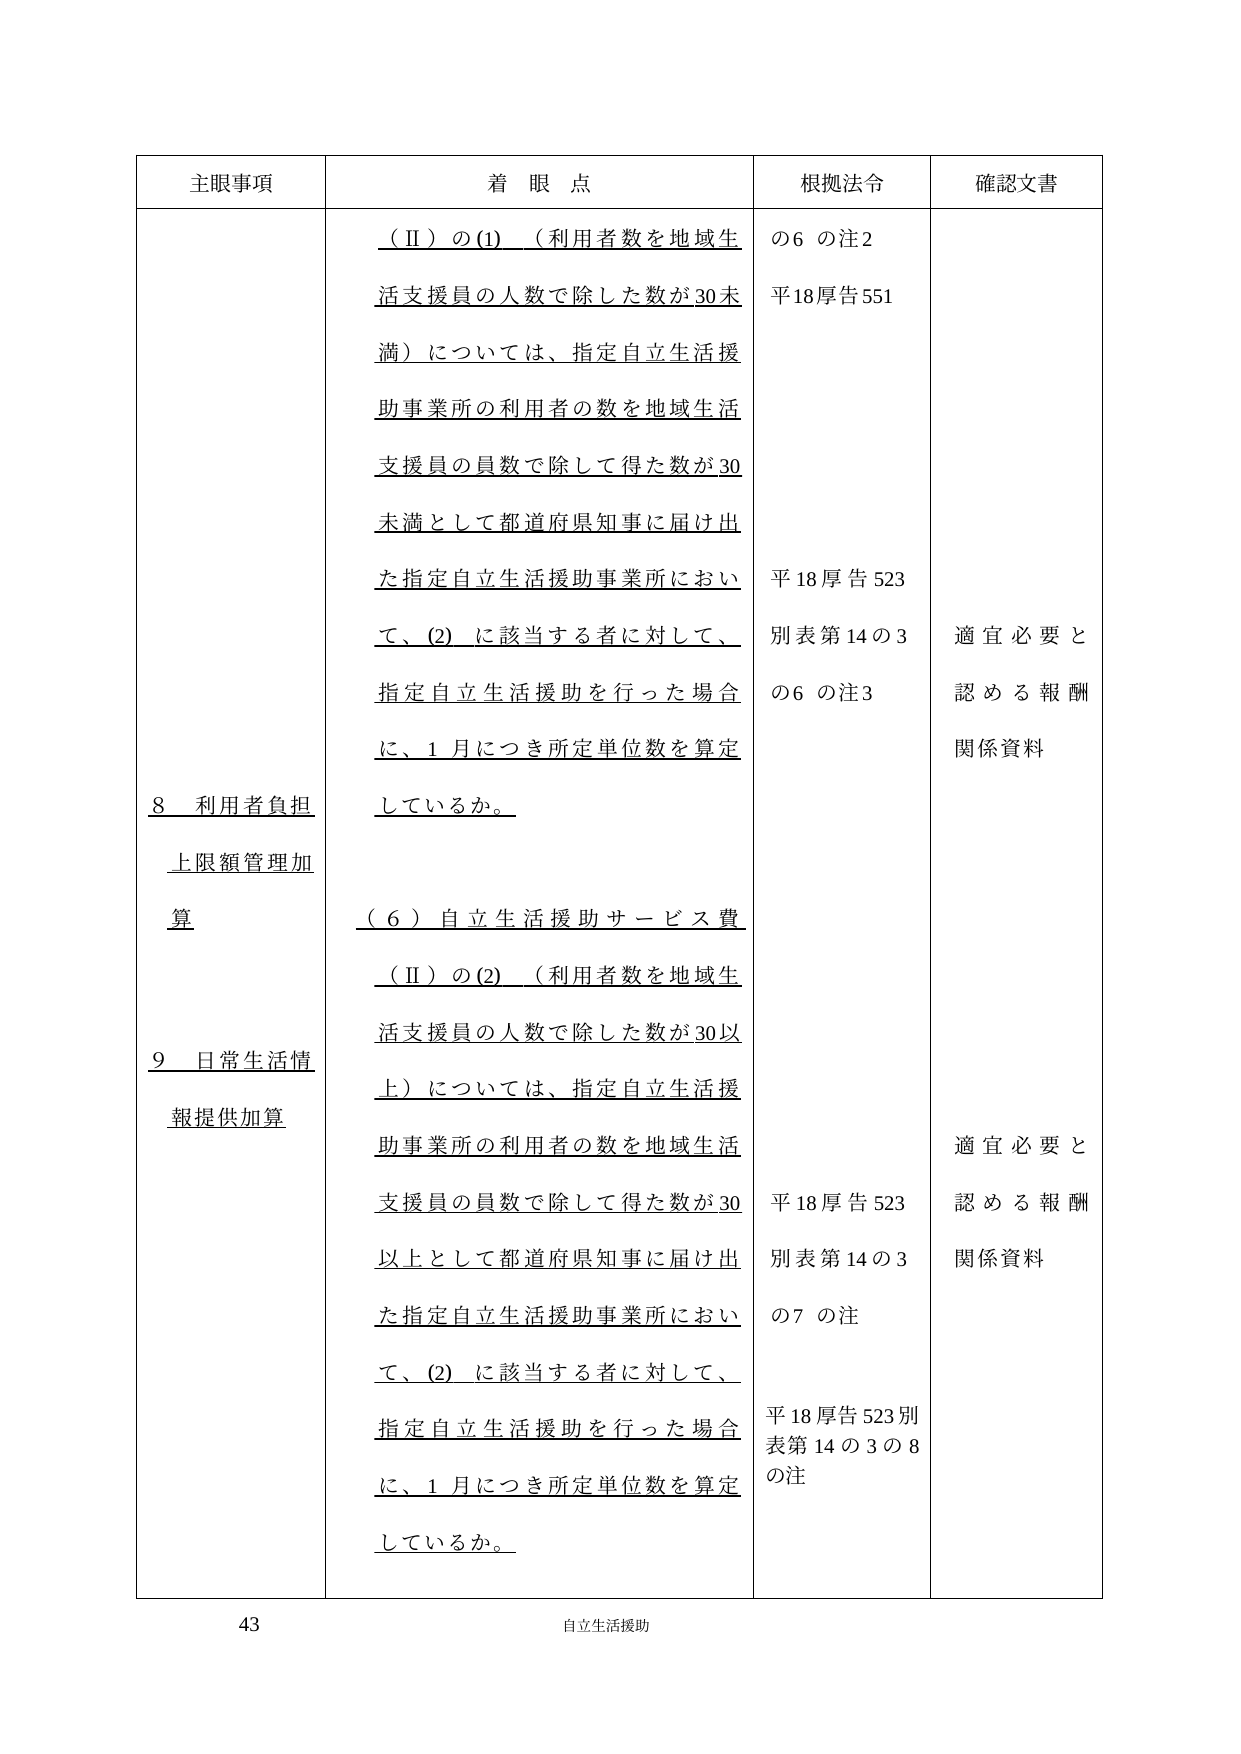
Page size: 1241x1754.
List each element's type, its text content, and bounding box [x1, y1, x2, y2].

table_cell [326, 209, 753, 1598]
table_header 着 眼 点 [326, 156, 753, 208]
table_header 確認文書 [931, 156, 1102, 208]
table_header 主眼事項 [137, 156, 325, 208]
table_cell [754, 209, 930, 1598]
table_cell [931, 209, 1102, 1598]
table_header 根拠法令 [754, 156, 930, 208]
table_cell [137, 209, 325, 1598]
